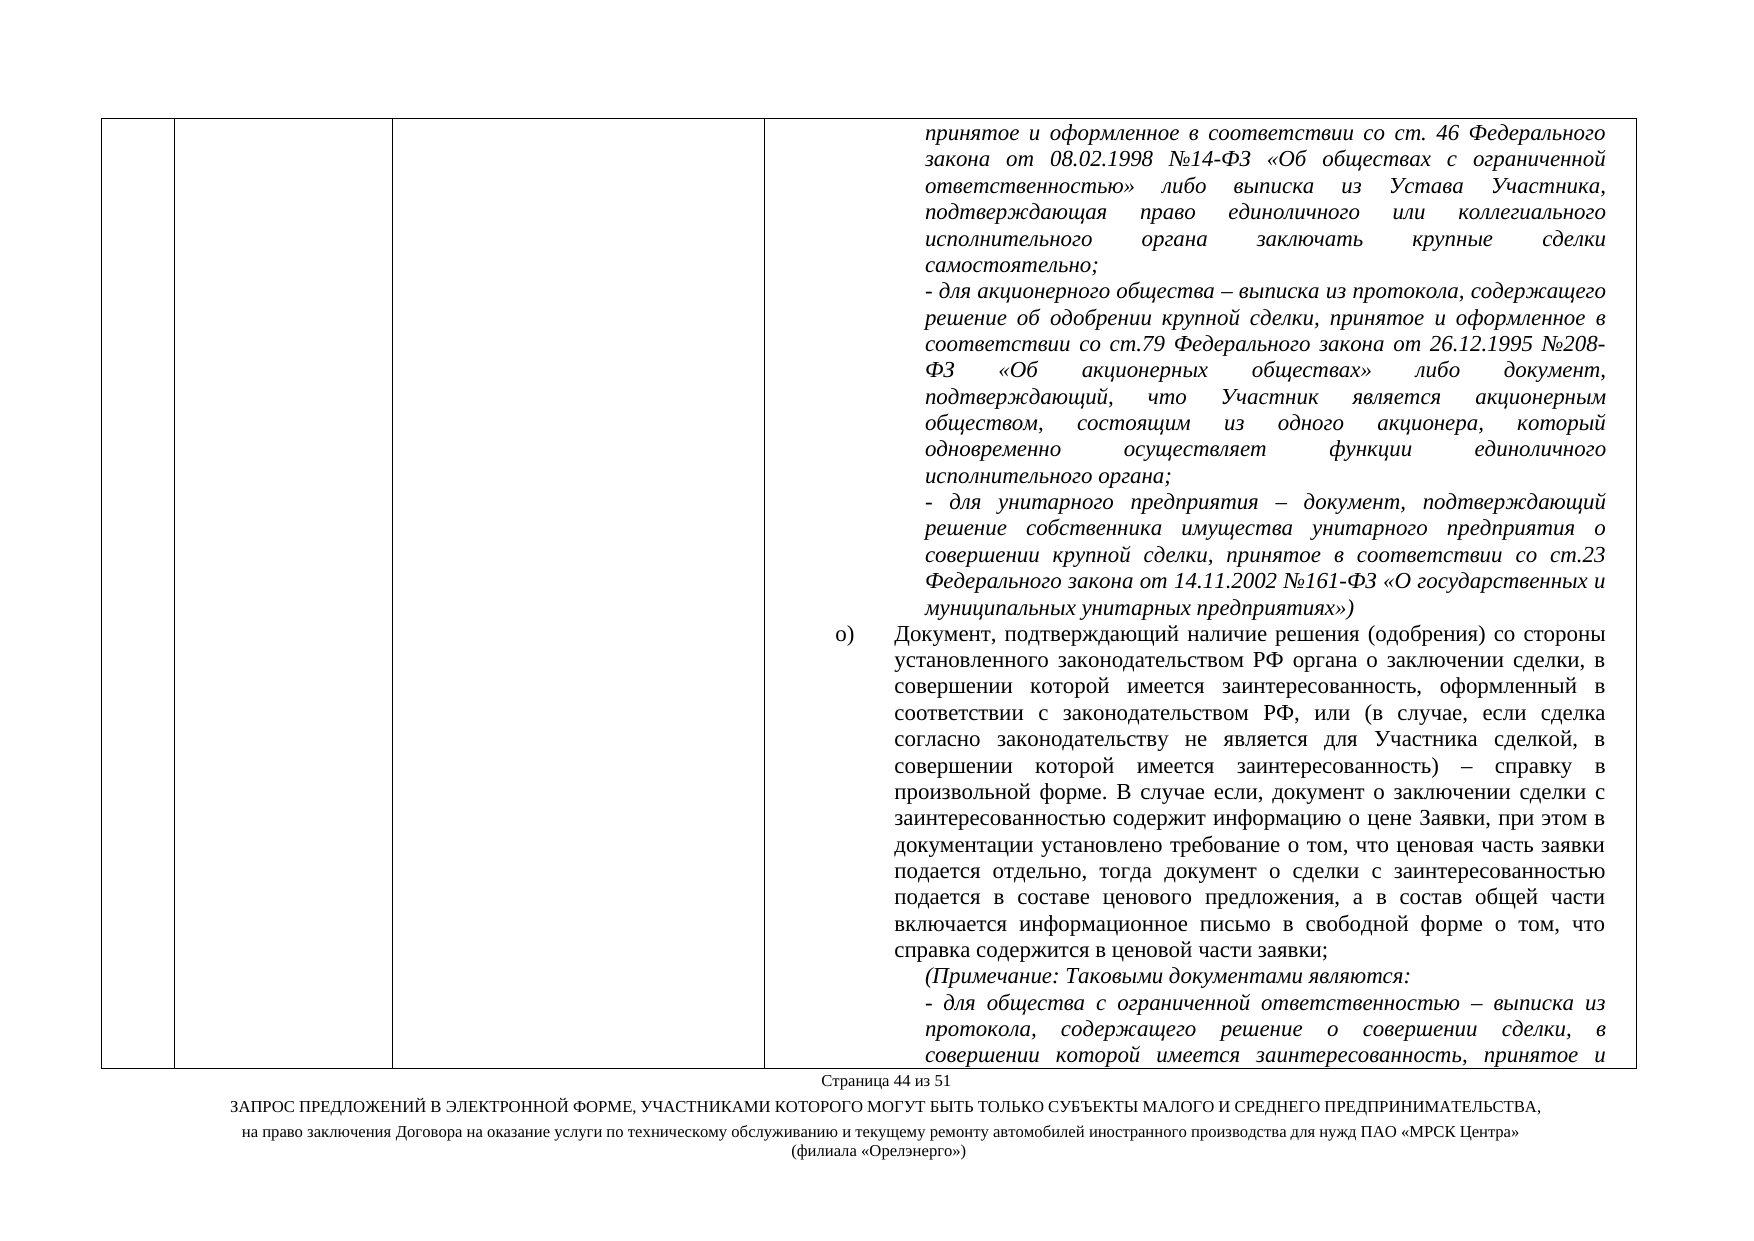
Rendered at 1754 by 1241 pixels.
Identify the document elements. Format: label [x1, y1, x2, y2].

table_cell [102, 119, 174, 1068]
table_cell [175, 119, 392, 1068]
table_cell [393, 119, 764, 1068]
table_cell [765, 119, 1636, 1068]
